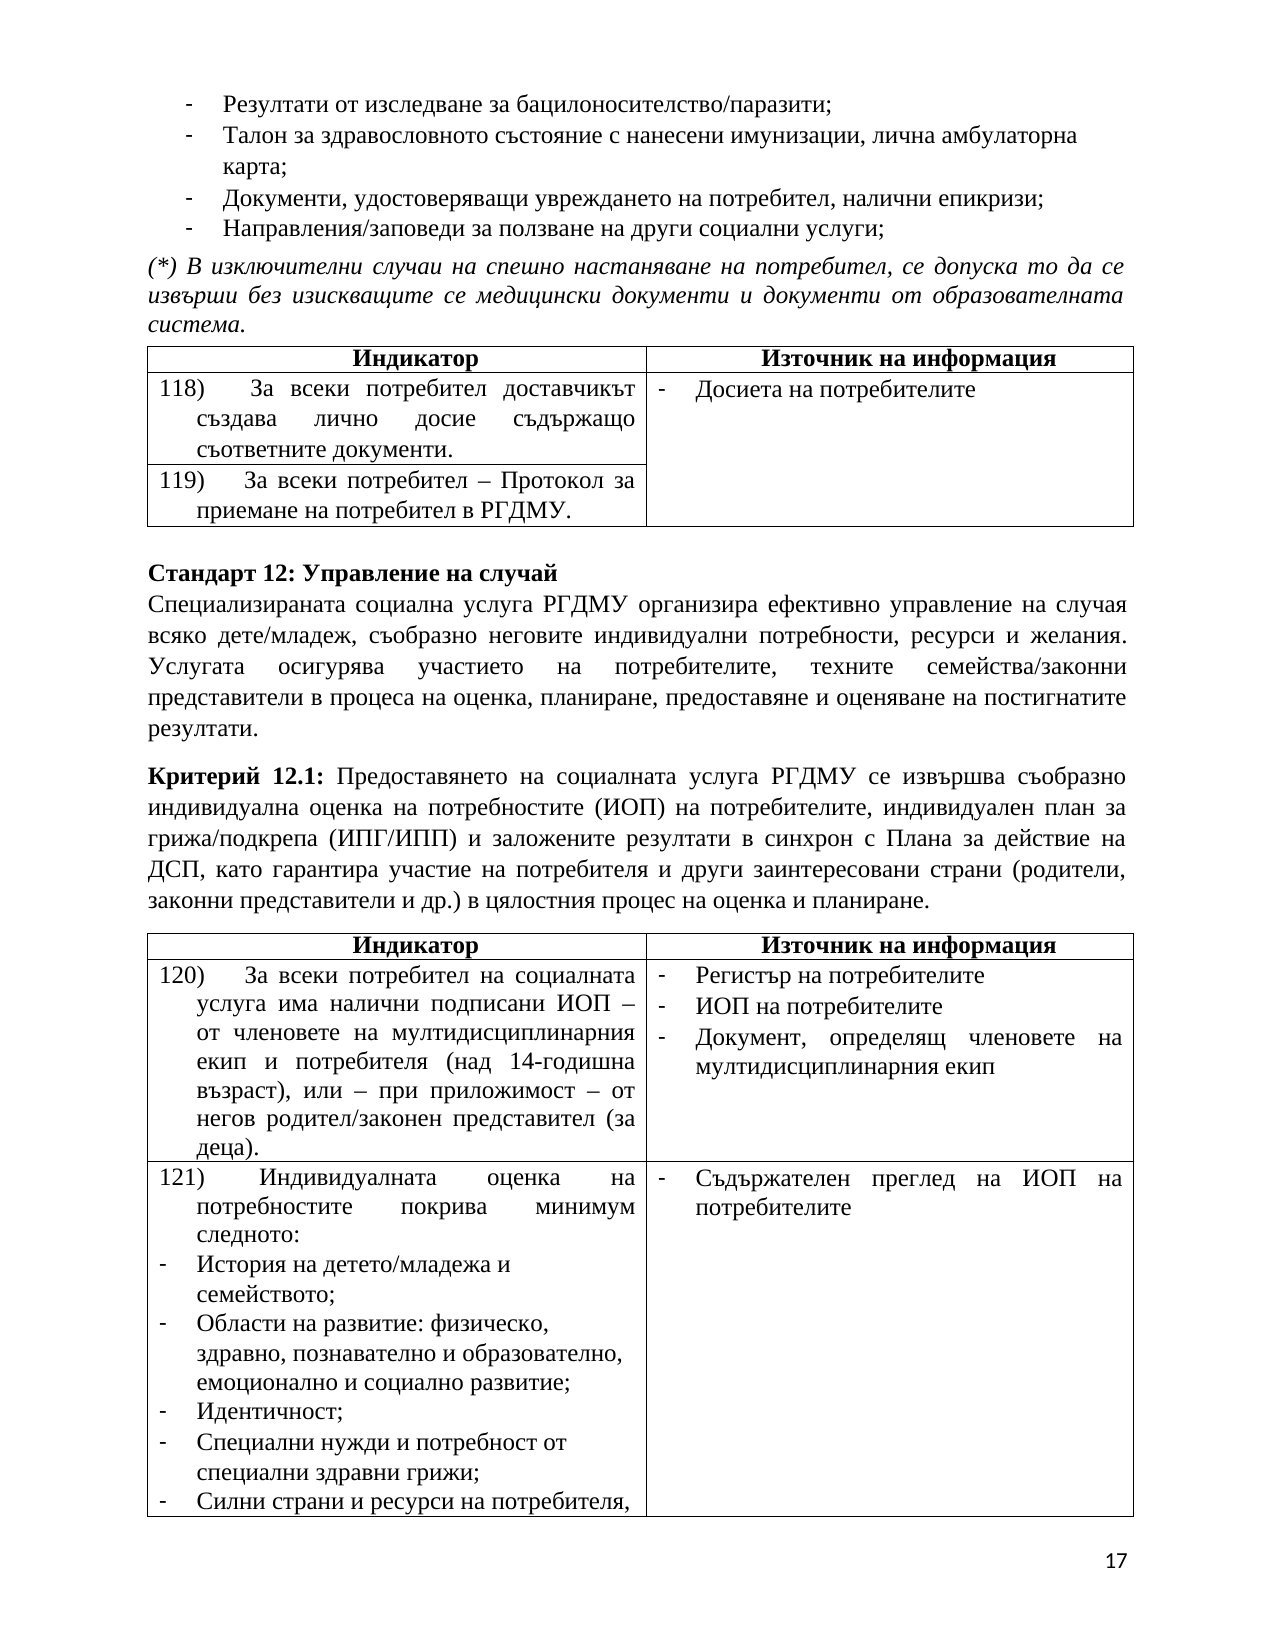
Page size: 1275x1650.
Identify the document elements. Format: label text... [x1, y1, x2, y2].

table_header Източник на информация [647, 934, 1133, 959]
list Талон за здравословното състояние с нанесени имунизации, лична амбулаторна карта; [185, 119, 1127, 180]
table_header Индикатор [148, 347, 646, 372]
text Критерий 12.1: Предоставянето на социалната услуга РГДМУ се извършва съобразно индивидуална оценка на потребностите (ИОП) на потребителите, индивидуален план за грижа/подкрепа (ИПГ/ИПП) и заложените резултати в синхрон с Плана за действие на ДСП, като гарантира участие на потребителя и други заинтересовани страни (родители, законни представители и др.) в цялостния процес на оценка и планиране. [148, 761, 1127, 914]
table_cell Досиета на потребителите [647, 373, 1133, 526]
table_cell За всеки потребител доставчикът създава лично досие съдържащо съответните документи. [148, 373, 646, 464]
table_header Източник на информация [647, 347, 1133, 372]
table_cell За всеки потребител – Протокол за приемане на потребител в РГДМУ. [148, 465, 646, 526]
list Резултати от изследване за бацилоносителство/паразити; [185, 89, 1127, 119]
table_cell За всеки потребител на социалната услуга има налични подписани ИОП – от членовете на мултидисциплинарния екип и потребителя (над 14-годишна възраст), или – при приложимост – от негов родител/законен представител (за деца). [148, 960, 646, 1161]
text Специализираната социална услуга РГДМУ организира ефективно управление на случая всяко дете/младеж, съобразно неговите индивидуални потребности, ресурси и желания. Услугата осигурява участието на потребителите, техните семейства/законни представители в процеса на оценка, планиране, предоставяне и оценяване на постигнатите резултати. [148, 589, 1127, 742]
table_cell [148, 1162, 646, 1516]
table_cell Регистър на потребителите ИОП на потребителите Документ, определящ членовете на мултидисциплинарния екип [647, 960, 1133, 1161]
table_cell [647, 1162, 1133, 1516]
table_header Индикатор [148, 934, 646, 959]
list Направления/заповеди за ползване на други социални услуги; [185, 212, 1127, 243]
text (*) В изключителни случаи на спешно настаняване на потребител, се допуска то да се извърши без изискващите се медицински документи и документи от образователната система. [148, 251, 1127, 337]
list Документи, удостоверяващи увреждането на потребител, налични епикризи; [185, 182, 1127, 212]
text Стандарт 12: Управление на случай [148, 558, 1127, 587]
